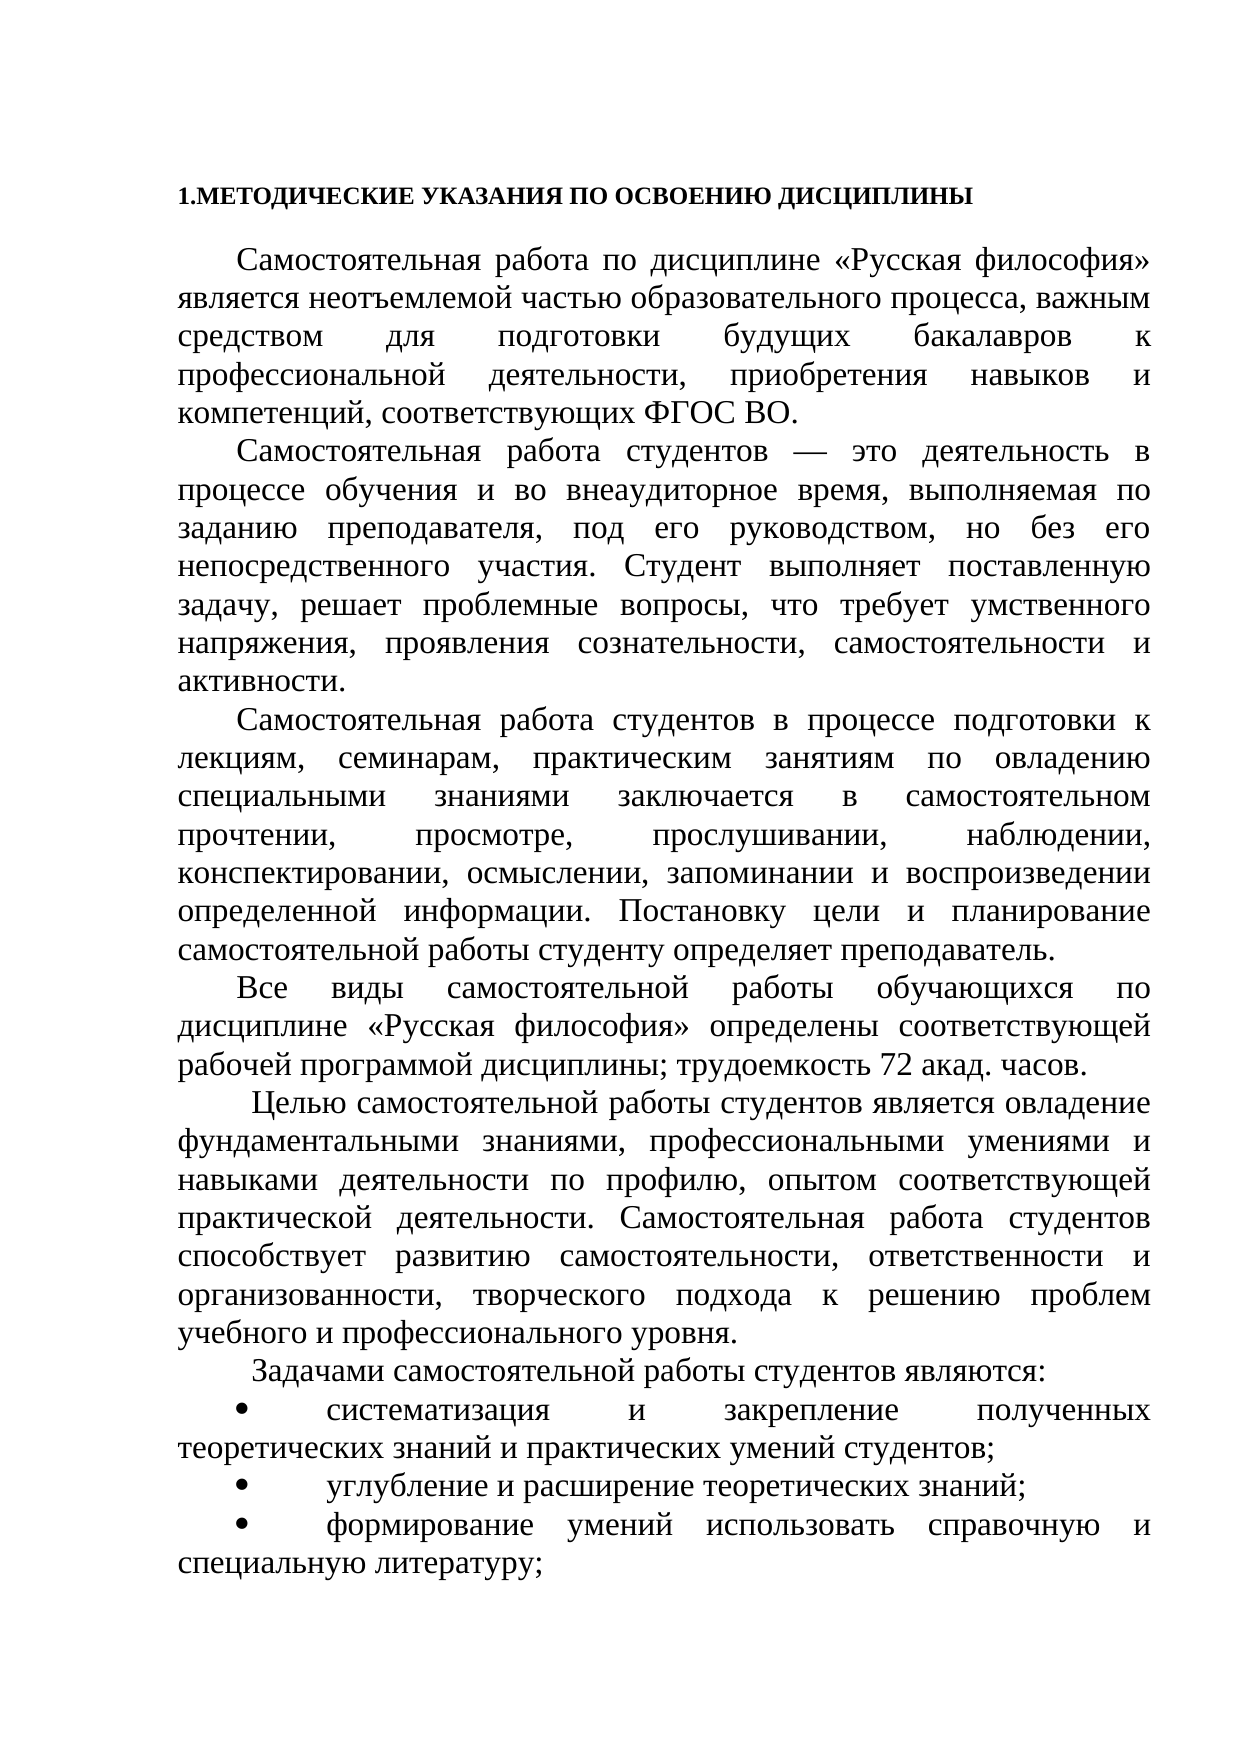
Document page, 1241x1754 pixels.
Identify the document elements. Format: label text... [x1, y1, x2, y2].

text Самостоятельная работа студентов в процессе подготовки к лекциям, семинарам, практическим занятиям по овладению специальными знаниями заключается в самостоятельном прочтении, просмотре, прослушивании, наблюдении, конспектировании, осмыслении, запоминании и воспроизведении определенной информации. Постановку цели и планирование самостоятельной работы студенту определяет преподаватель. [177, 699, 1152, 967]
text Задачами самостоятельной работы студентов являются: [177, 1350, 1152, 1389]
text Самостоятельная работа по дисциплине «Русская философия» является неотъемлемой частью образовательного процесса, важным средством для подготовки будущих бакалавров к профессиональной деятельности, приобретения навыков и компетенций, соответствующих ФГОС ВО. [177, 239, 1152, 430]
text Целью самостоятельной работы студентов является овладение фундаментальными знаниями, профессиональными умениями и навыками деятельности по профилю, опытом соответствующей практической деятельности. Самостоятельная работа студентов способствует развитию самостоятельности, ответственности и организованности, творческого подхода к решению проблем учебного и профессионального уровня. [177, 1082, 1152, 1350]
list углубление и расширение теоретических знаний; [177, 1465, 1152, 1504]
list формирование умений использовать справочную и специальную литературу; [177, 1504, 1152, 1580]
text Самостоятельная работа студентов — это деятельность в процессе обучения и во внеаудиторное время, выполняемая по заданию преподавателя, под его руководством, но без его непосредственного участия. Студент выполняет поставленную задачу, решает проблемные вопросы, что требует умственного напряжения, проявления сознательности, самостоятельности и активности. [177, 430, 1152, 699]
text Все виды самостоятельной работы обучающихся по дисциплине «Русская философия» определены соответствующей рабочей программой дисциплины; трудоемкость 72 акад. часов. [177, 967, 1152, 1082]
list систематизация и закрепление полученных теоретических знаний и практических умений студентов; [177, 1389, 1152, 1465]
subtitle 1.МЕТОДИЧЕСКИЕ УКАЗАНИЯ ПО ОСВОЕНИЮ ДИСЦИПЛИНЫ [177, 181, 1152, 209]
